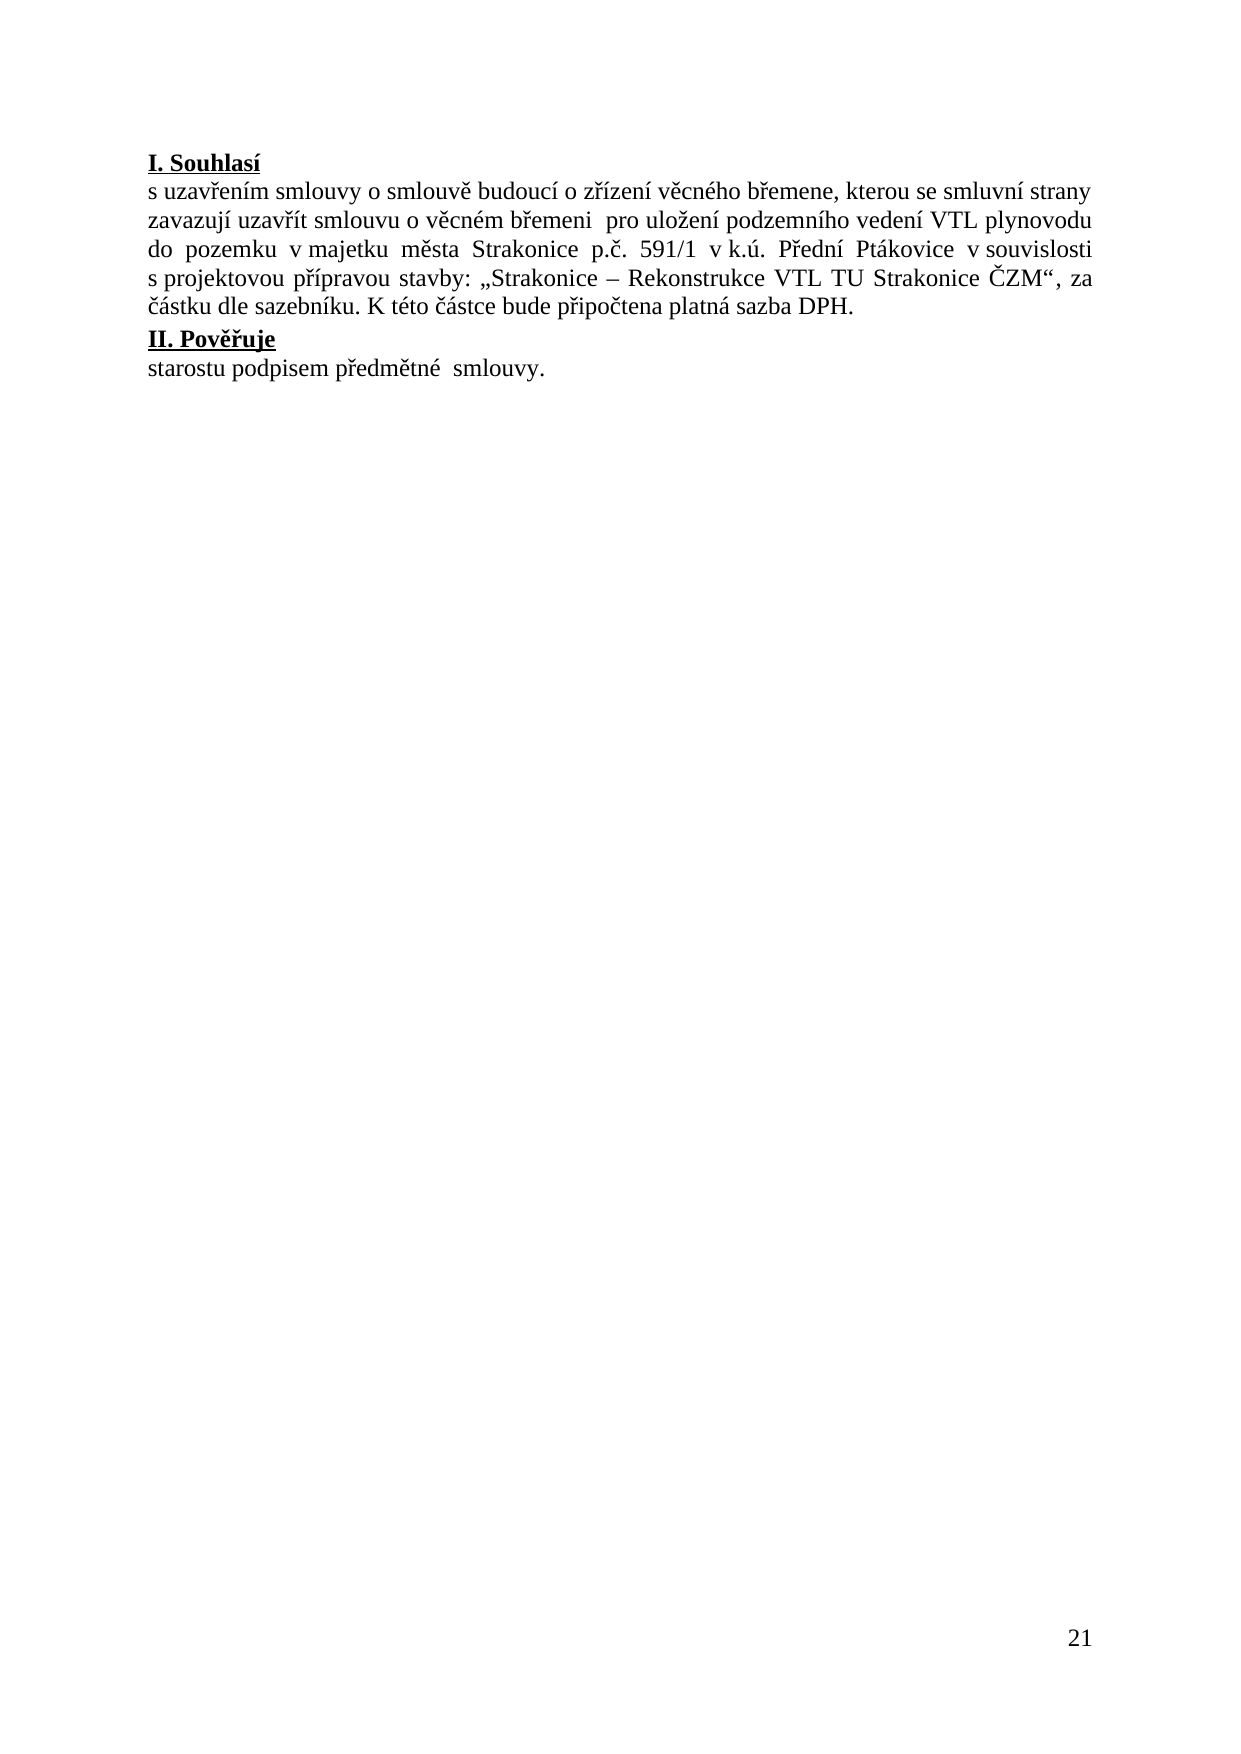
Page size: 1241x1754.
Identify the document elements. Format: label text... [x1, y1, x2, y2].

text s uzavřením smlouvy o smlouvě budoucí o zřízení věcného břemene, kterou se smluvní strany zavazují uzavřít smlouvu o věcném břemeni pro uložení podzemního vedení VTL plynovodu do pozemku v majetku města Strakonice p.č. 591/1 v k.ú. Přední Ptákovice v souvislosti s projektovou přípravou stavby: „Strakonice – Rekonstrukce VTL TU Strakonice ČZM“, za částku dle sazebníku. K této částce bude připočtena platná sazba DPH. [148, 176, 1093, 320]
text starostu podpisem předmětné smlouvy. [148, 353, 1093, 382]
subtitle I. Souhlasí [148, 148, 1093, 176]
subtitle II. Pověřuje [148, 324, 1093, 353]
